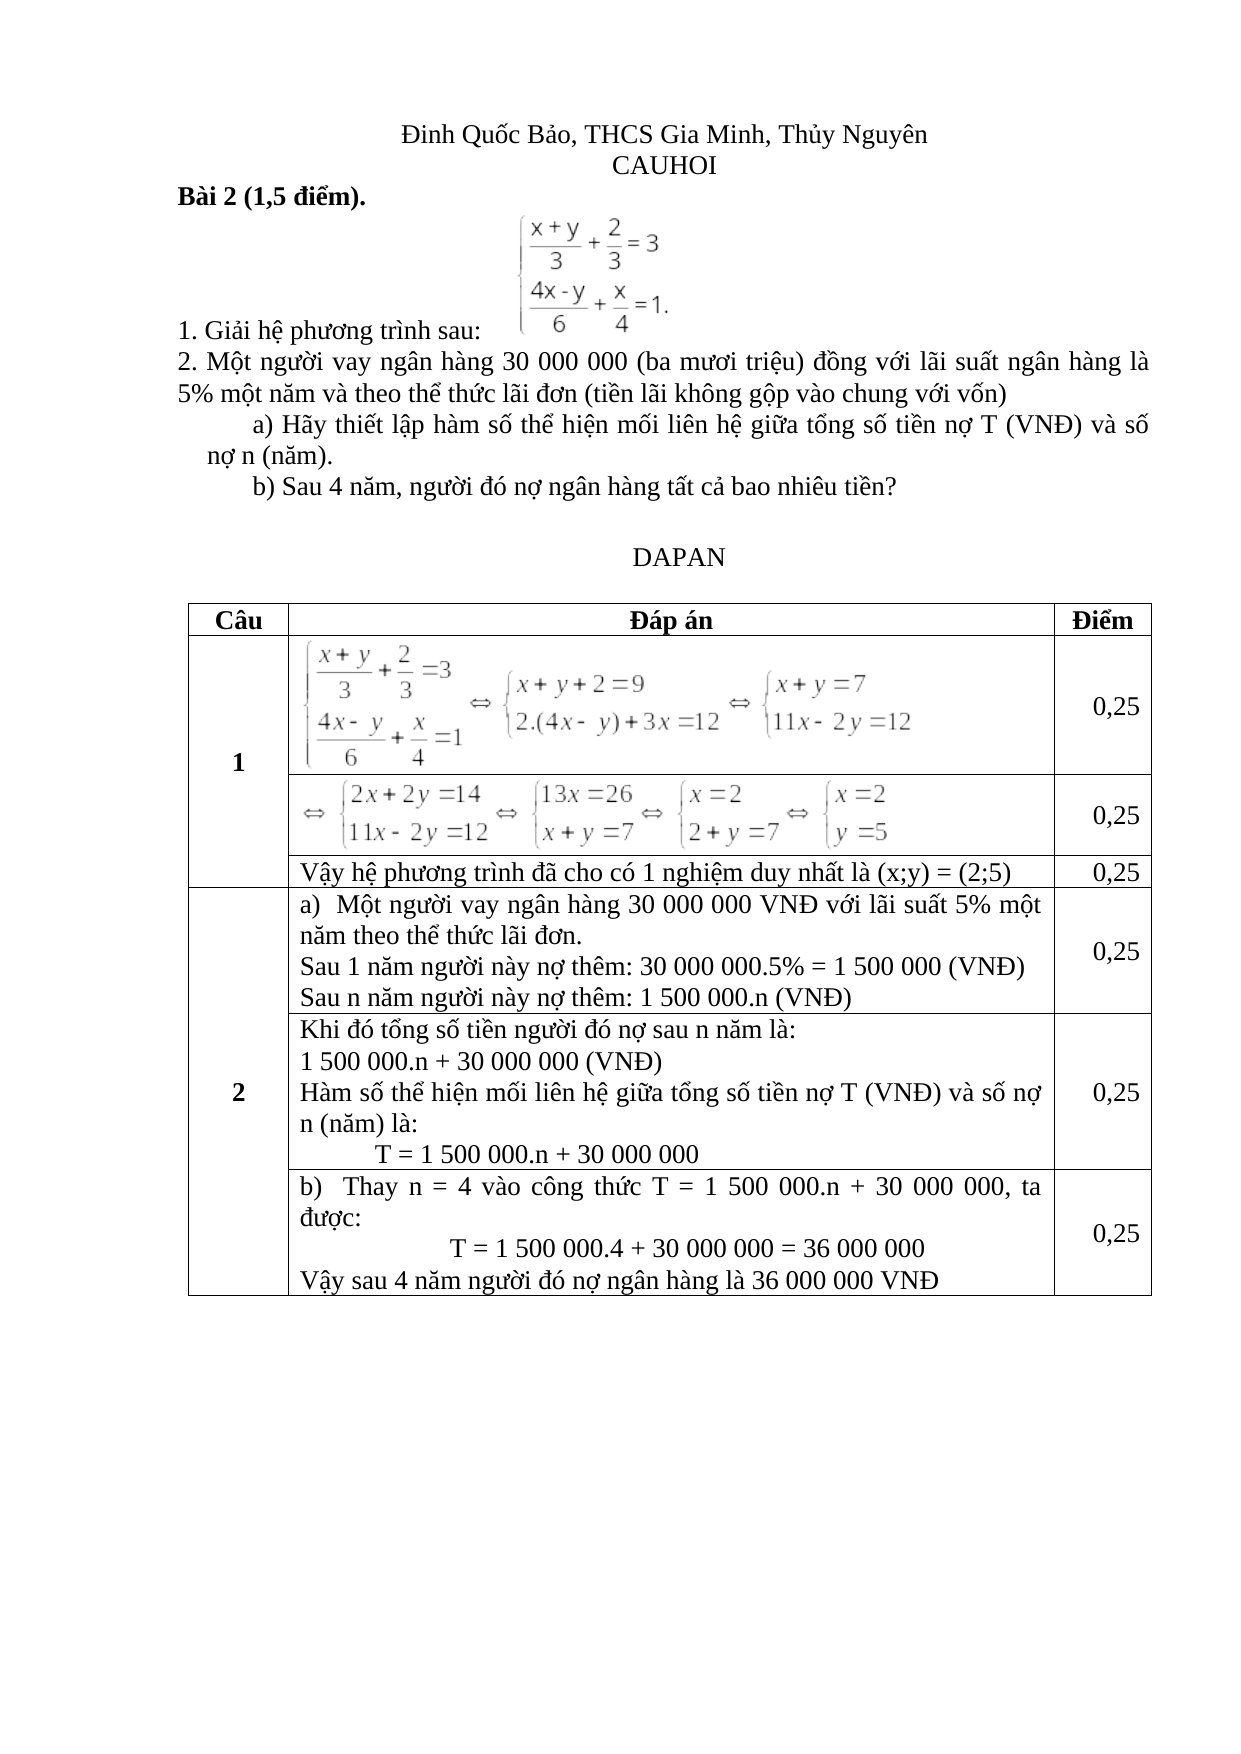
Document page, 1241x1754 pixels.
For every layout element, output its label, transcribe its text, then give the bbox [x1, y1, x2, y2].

table_cell [289, 636, 1054, 774]
table_cell Khi đó tổng số tiền người đó nợ sau n năm là: 1 500 000.n + 30 000 000 (VNĐ) Hàm số thể hiện mối liên hệ giữa tổng số tiền nợ T (VNĐ) và số nợ n (năm) là: T = 1 500 000.n + 30 000 000 [289, 1014, 1054, 1169]
text DAPAN [207, 541, 1152, 572]
table_header Câu [189, 604, 288, 635]
table_cell b) Thay n = 4 vào công thức T = 1 500 000.n + 30 000 000, ta được: T = 1 500 000.4 + 30 000 000 = 36 000 000 Vậy sau 4 năm người đó nợ ngân hàng là 36 000 000 VNĐ [289, 1170, 1054, 1295]
text Bài 2 (1,5 điểm). [177, 180, 1152, 212]
table_cell 0,25 [1055, 1014, 1151, 1169]
table_cell 0,25 [1055, 888, 1151, 1012]
table_cell 1 [189, 636, 288, 887]
text b) Sau 4 năm, người đó nợ ngân hàng tất cả bao nhiêu tiền? [207, 470, 1152, 501]
table_cell Vậy hệ phương trình đã cho có 1 nghiệm duy nhất là (x;y) = (2;5) [289, 856, 1054, 887]
text 1. Giải hệ phương trình sau: [177, 212, 1152, 346]
text a) Hãy thiết lập hàm số thể hiện mối liên hệ giữa tổng số tiền nợ T (VNĐ) và số nợ n (năm). [207, 408, 1152, 470]
text Đinh Quốc Bảo, THCS Gia Minh, Thủy Nguyên [177, 118, 1152, 149]
table_cell [289, 775, 1054, 855]
table_cell 0,25 [1055, 1170, 1151, 1295]
table_cell 0,25 [1055, 775, 1151, 855]
table_header Điểm [1055, 604, 1151, 635]
table_cell 0,25 [1055, 856, 1151, 887]
text 2. Một người vay ngân hàng 30 000 000 (ba mươi triệu) đồng với lãi suất ngân hàng là 5% một năm và theo thể thức lãi đơn (tiền lãi không gộp vào chung với vốn) [177, 346, 1152, 408]
table_header Đáp án [289, 604, 1054, 635]
table_cell 0,25 [1055, 636, 1151, 774]
table_cell 2 [189, 888, 288, 1295]
text CAUHOI [177, 149, 1152, 180]
table_cell a) Một người vay ngân hàng 30 000 000 VNĐ với lãi suất 5% một năm theo thể thức lãi đơn. Sau 1 năm người này nợ thêm: 30 000 000.5% = 1 500 000 (VNĐ) Sau n năm người này nợ thêm: 1 500 000.n (VNĐ) [289, 888, 1054, 1012]
